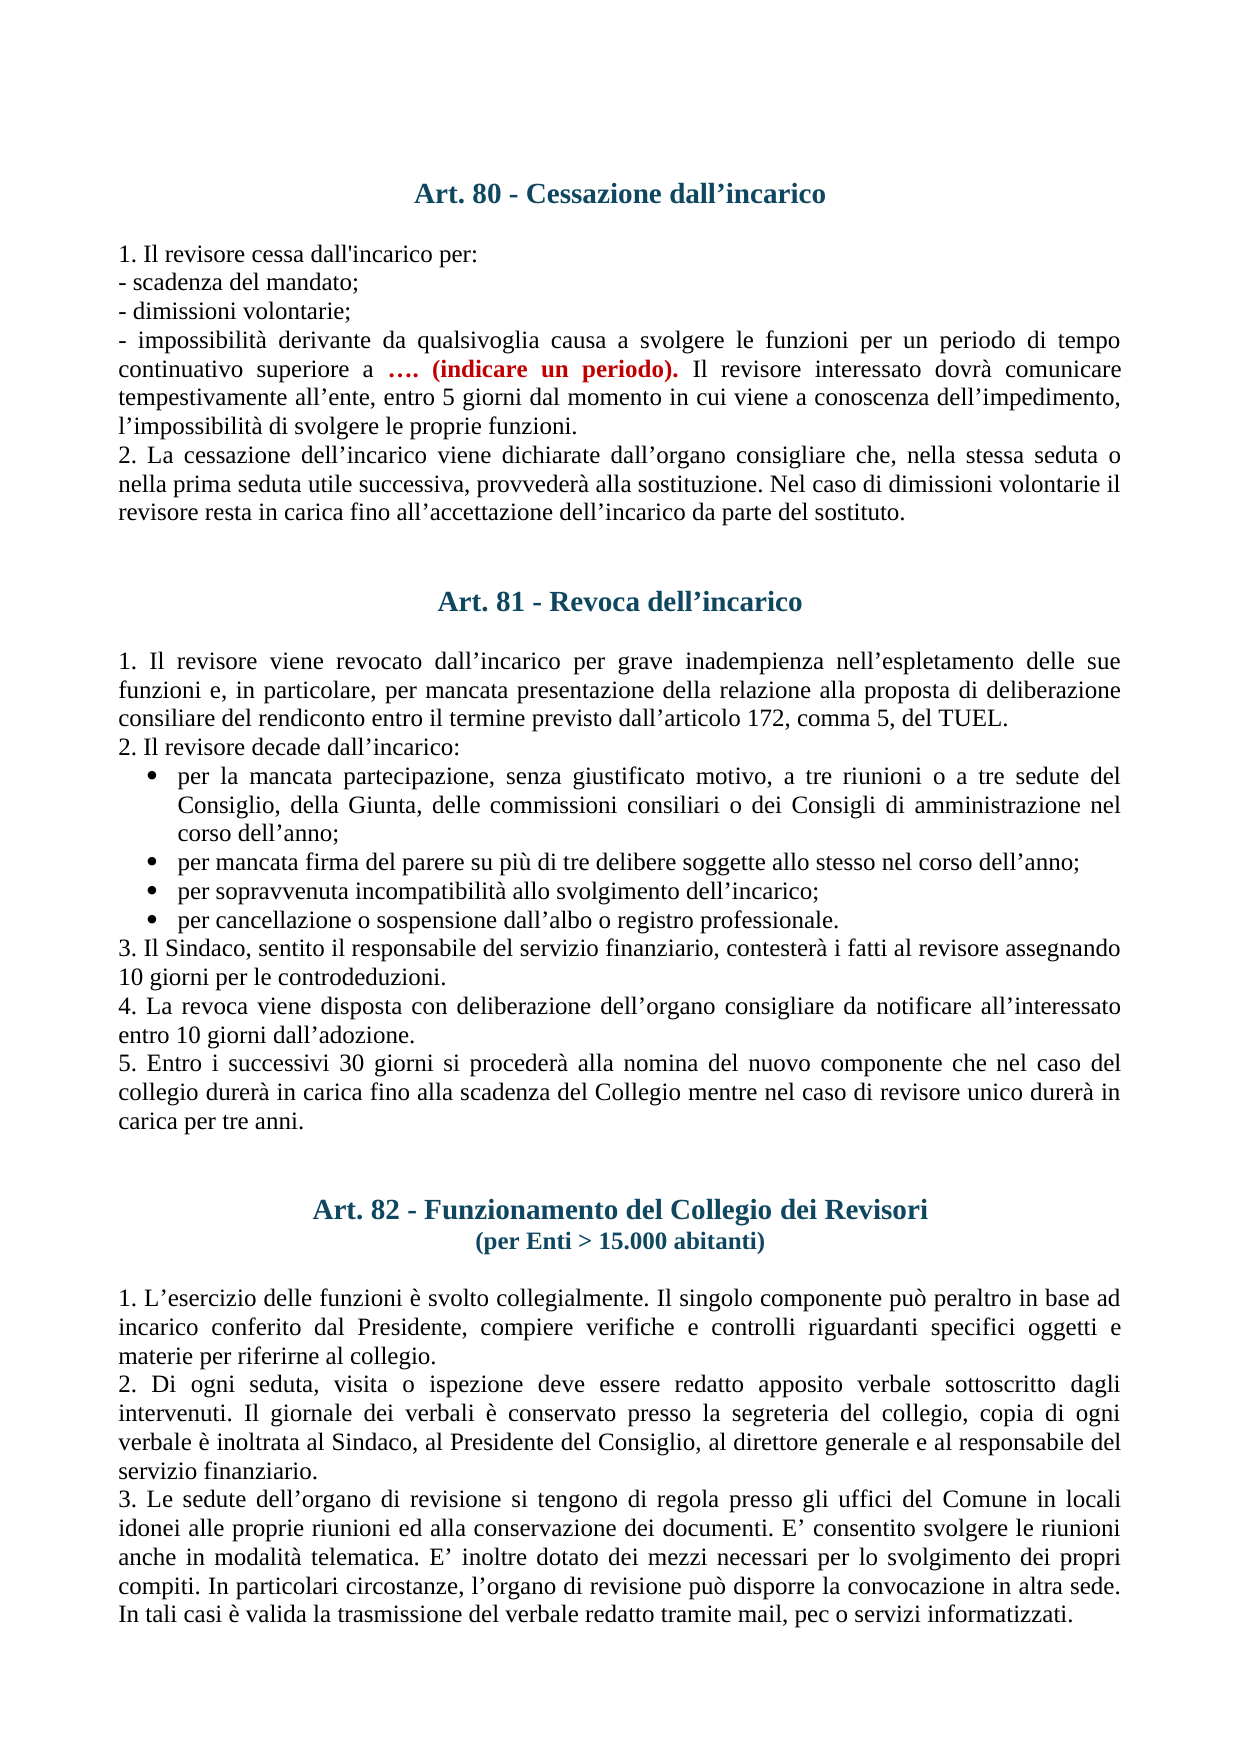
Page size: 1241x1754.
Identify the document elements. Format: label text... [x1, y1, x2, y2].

text 2. Il revisore decade dall’incarico: [118, 732, 1122, 761]
text - impossibilità derivante da qualsivoglia causa a svolgere le funzioni per un periodo di tempo continuativo superiore a …. (indicare un periodo). Il revisore interessato dovrà comunicare tempestivamente all’ente, entro 5 giorni dal momento in cui viene a conoscenza dell’impedimento, l’impossibilità di svolgere le proprie funzioni. [118, 325, 1122, 440]
text - dimissioni volontarie; [118, 296, 1122, 325]
text - scadenza del mandato; [118, 267, 1122, 296]
text 4. La revoca viene disposta con deliberazione dell’organo consigliare da notificare all’interessato entro 10 giorni dall’adozione. [118, 991, 1122, 1048]
text 5. Entro i successivi 30 giorni si procederà alla nomina del nuovo componente che nel caso del collegio durerà in carica fino alla scadenza del Collegio mentre nel caso di revisore unico durerà in carica per tre anni. [118, 1048, 1122, 1135]
text 2. La cessazione dell’incarico viene dichiarate dall’organo consigliare che, nella stessa seduta o nella prima seduta utile successiva, provvederà alla sostituzione. Nel caso di dimissioni volontarie il revisore resta in carica fino all’accettazione dell’incarico da parte del sostituto. [118, 440, 1122, 526]
text 1. L’esercizio delle funzioni è svolto collegialmente. Il singolo componente può peraltro in base ad incarico conferito dal Presidente, compiere verifiche e controlli riguardanti specifici oggetti e materie per riferirne al collegio. [118, 1283, 1122, 1369]
text 3. Le sedute dell’organo di revisione si tengono di regola presso gli uffici del Comune in locali idonei alle proprie riunioni ed alla conservazione dei documenti. E’ consentito svolgere le riunioni anche in modalità telematica. E’ inoltre dotato dei mezzi necessari per lo svolgimento dei propri compiti. In particolari circostanze, l’organo di revisione può disporre la convocazione in altra sede. In tali casi è valida la trasmissione del verbale redatto tramite mail, pec o servizi informatizzati. [118, 1484, 1122, 1628]
list per sopravvenuta incompatibilità allo svolgimento dell’incarico; [148, 876, 1122, 905]
text 1. Il revisore viene revocato dall’incarico per grave inadempienza nell’espletamento delle sue funzioni e, in particolare, per mancata presentazione della relazione alla proposta di deliberazione consiliare del rendiconto entro il termine previsto dall’articolo 172, comma 5, del TUEL. [118, 646, 1122, 732]
text Art. 82 - Funzionamento del Collegio dei Revisori [118, 1192, 1122, 1226]
text Art. 81 - Revoca dell’incarico [118, 584, 1122, 617]
list per cancellazione o sospensione dall’albo o registro professionale. [148, 905, 1122, 933]
list per la mancata partecipazione, senza giustificato motivo, a tre riunioni o a tre sedute del Consiglio, della Giunta, delle commissioni consiliari o dei Consigli di amministrazione nel corso dell’anno; [148, 761, 1122, 847]
text (per Enti > 15.000 abitanti) [118, 1226, 1122, 1254]
text 3. Il Sindaco, sentito il responsabile del servizio finanziario, contesterà i fatti al revisore assegnando 10 giorni per le controdeduzioni. [118, 933, 1122, 991]
list per mancata firma del parere su più di tre delibere soggette allo stesso nel corso dell’anno; [148, 847, 1122, 876]
text 2. Di ogni seduta, visita o ispezione deve essere redatto apposito verbale sottoscritto dagli intervenuti. Il giornale dei verbali è conservato presso la segreteria del collegio, copia di ogni verbale è inoltrata al Sindaco, al Presidente del Consiglio, al direttore generale e al responsabile del servizio finanziario. [118, 1369, 1122, 1484]
text 1. Il revisore cessa dall'incarico per: [118, 239, 1122, 267]
subtitle Art. 80 - Cessazione dall’incarico [118, 176, 1122, 210]
